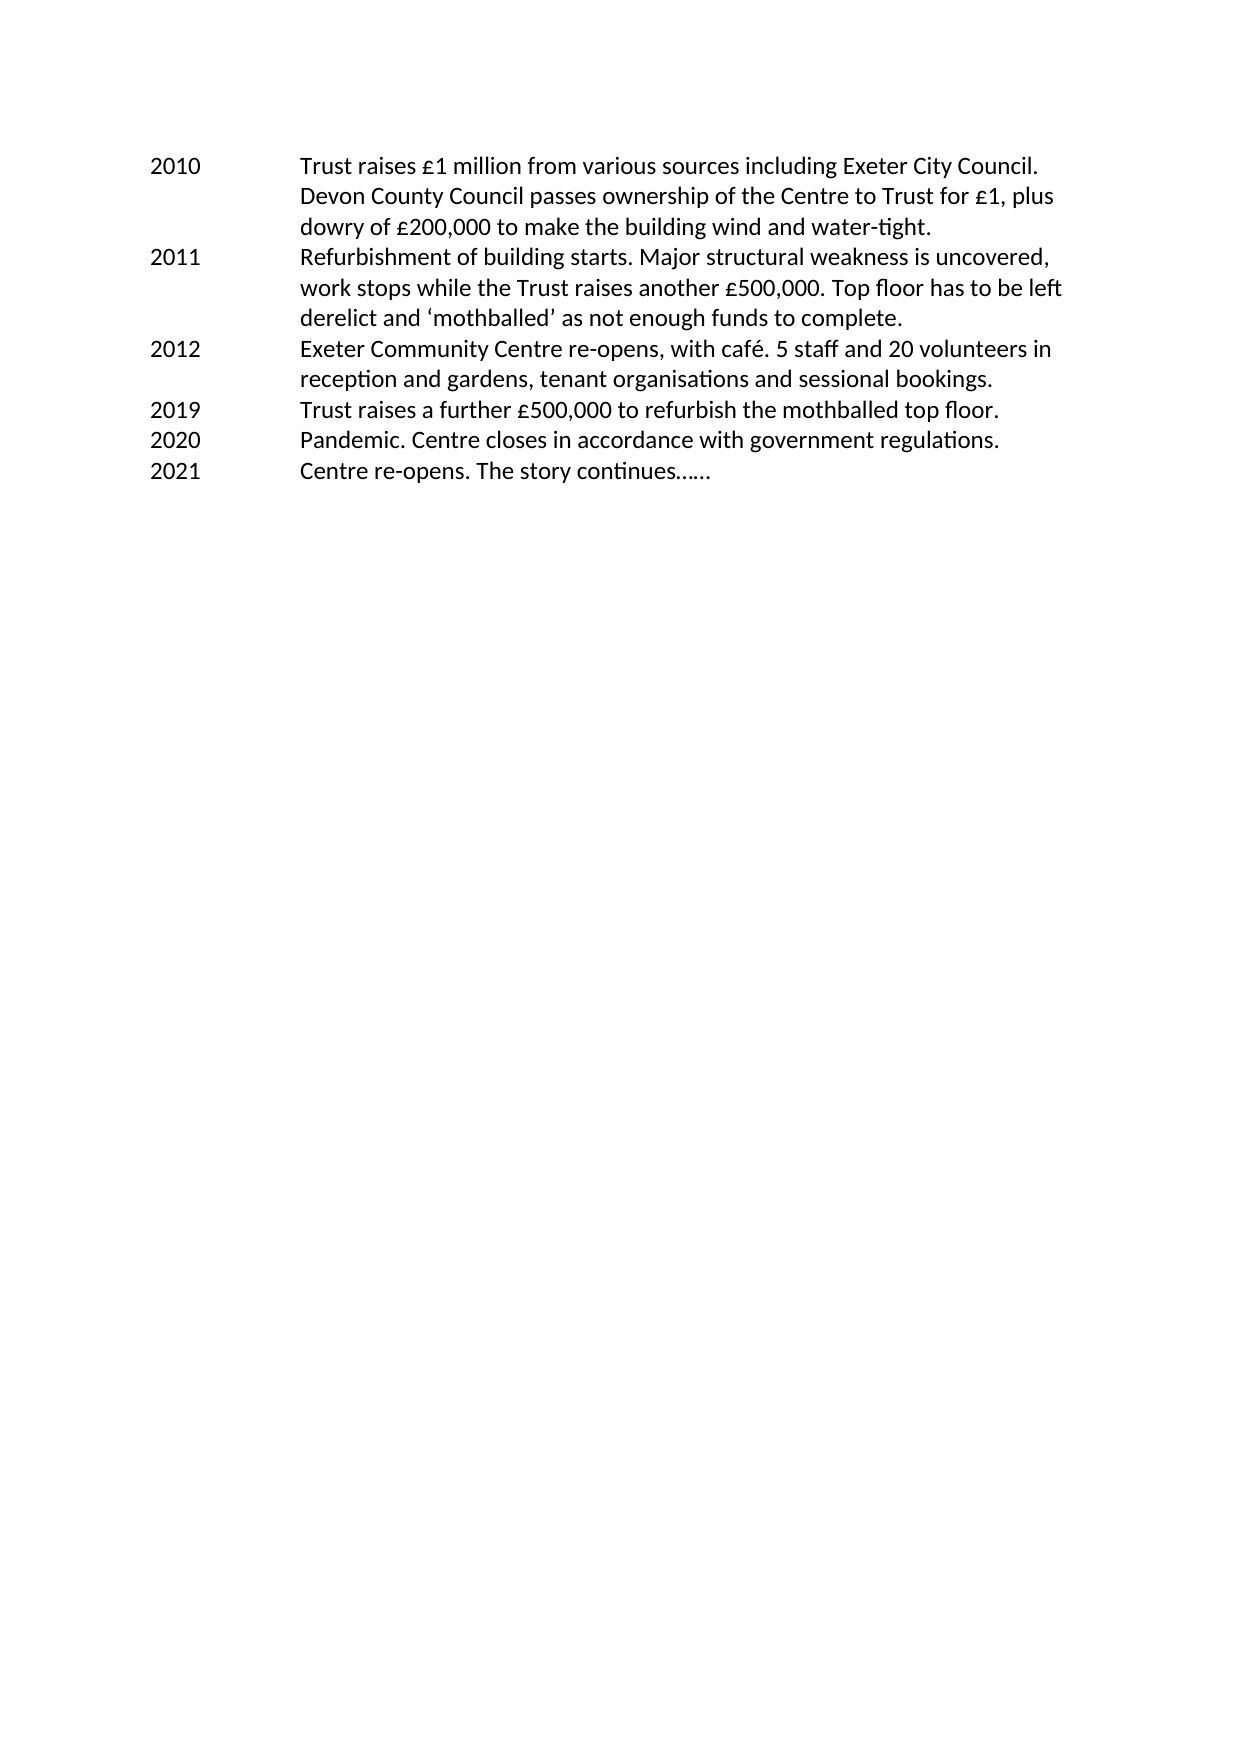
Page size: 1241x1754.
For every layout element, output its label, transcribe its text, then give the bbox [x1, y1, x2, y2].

text 2020 Pandemic. Centre closes in accordance with government regulations. [150, 425, 1090, 455]
text 2021 Centre re-opens. The story continues…… [150, 455, 1090, 486]
text 2012 Exeter Community Centre re-opens, with café. 5 staff and 20 volunteers in reception and gardens, tenant organisations and sessional bookings. [150, 333, 1090, 394]
text 2019 Trust raises a further £500,000 to refurbish the mothballed top floor. [150, 394, 1090, 425]
text 2010 Trust raises £1 million from various sources including Exeter City Council. Devon County Council passes ownership of the Centre to Trust for £1, plus dowry of £200,000 to make the building wind and water-tight. [150, 150, 1090, 242]
text 2011 Refurbishment of building starts. Major structural weakness is uncovered, work stops while the Trust raises another £500,000. Top floor has to be left derelict and ‘mothballed’ as not enough funds to complete. [150, 242, 1090, 333]
